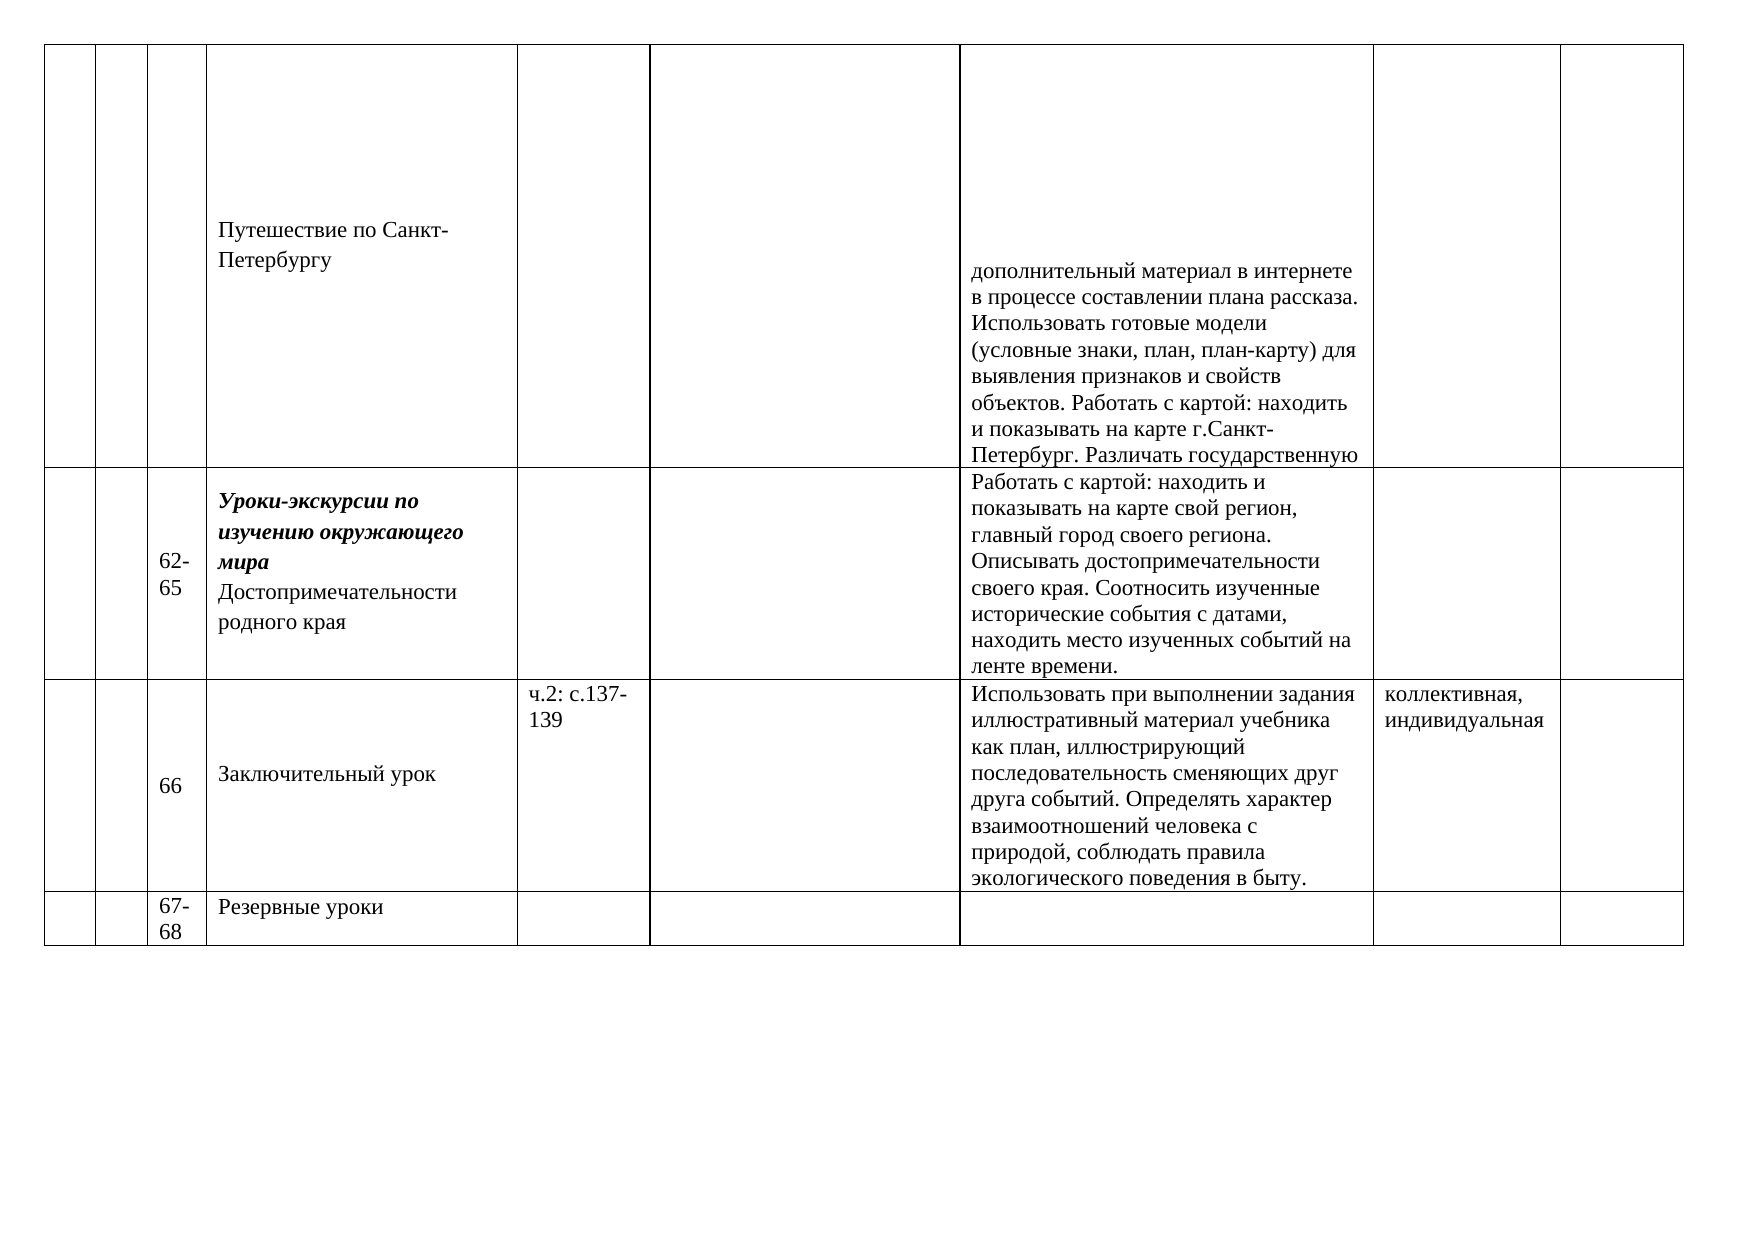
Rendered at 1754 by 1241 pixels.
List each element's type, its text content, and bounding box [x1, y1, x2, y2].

table_cell [148, 45, 206, 467]
table_cell [96, 468, 147, 679]
table_cell [1561, 892, 1683, 944]
table_cell [961, 892, 1373, 944]
table_cell [1561, 680, 1683, 891]
table_cell 66 [148, 680, 206, 891]
table_cell [1561, 468, 1683, 679]
table_cell коллективная, индивидуальная [1374, 680, 1560, 891]
table_cell [45, 468, 95, 679]
table_cell [96, 892, 147, 944]
table_cell [45, 680, 95, 891]
table_cell Уроки-экскурсии по изучению окружающего мира Достопримечательности родного края [207, 468, 517, 679]
table_cell [96, 45, 147, 467]
table_cell ч.2: с.137-139 [518, 680, 649, 891]
table_cell [518, 468, 649, 679]
table_cell Работать с картой: находить и показывать на карте свой регион, главный город своего региона. Описывать достопримечательности своего края. Соотносить изученные исторические события с датами, находить место изученных событий на ленте времени. [961, 468, 1373, 679]
table_cell Использовать при выполнении задания иллюстративный материал учебника как план, иллюстрирующий последовательность сменяющих друг друга событий. Определять характер взаимоотношений человека с природой, соблюдать правила экологического поведения в быту. [961, 680, 1373, 891]
table_cell [651, 680, 959, 891]
table_cell [1374, 892, 1560, 944]
table_cell Резервные уроки [207, 892, 517, 944]
table_cell [651, 892, 959, 944]
table_cell [651, 468, 959, 679]
table_cell [45, 45, 95, 467]
table_cell [518, 892, 649, 944]
table_cell 62-65 [148, 468, 206, 679]
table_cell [207, 45, 517, 467]
table_cell [45, 892, 95, 944]
table_cell [96, 680, 147, 891]
table_cell [1374, 468, 1560, 679]
table_cell Заключительный урок [207, 680, 517, 891]
table_cell 67-68 [148, 892, 206, 944]
